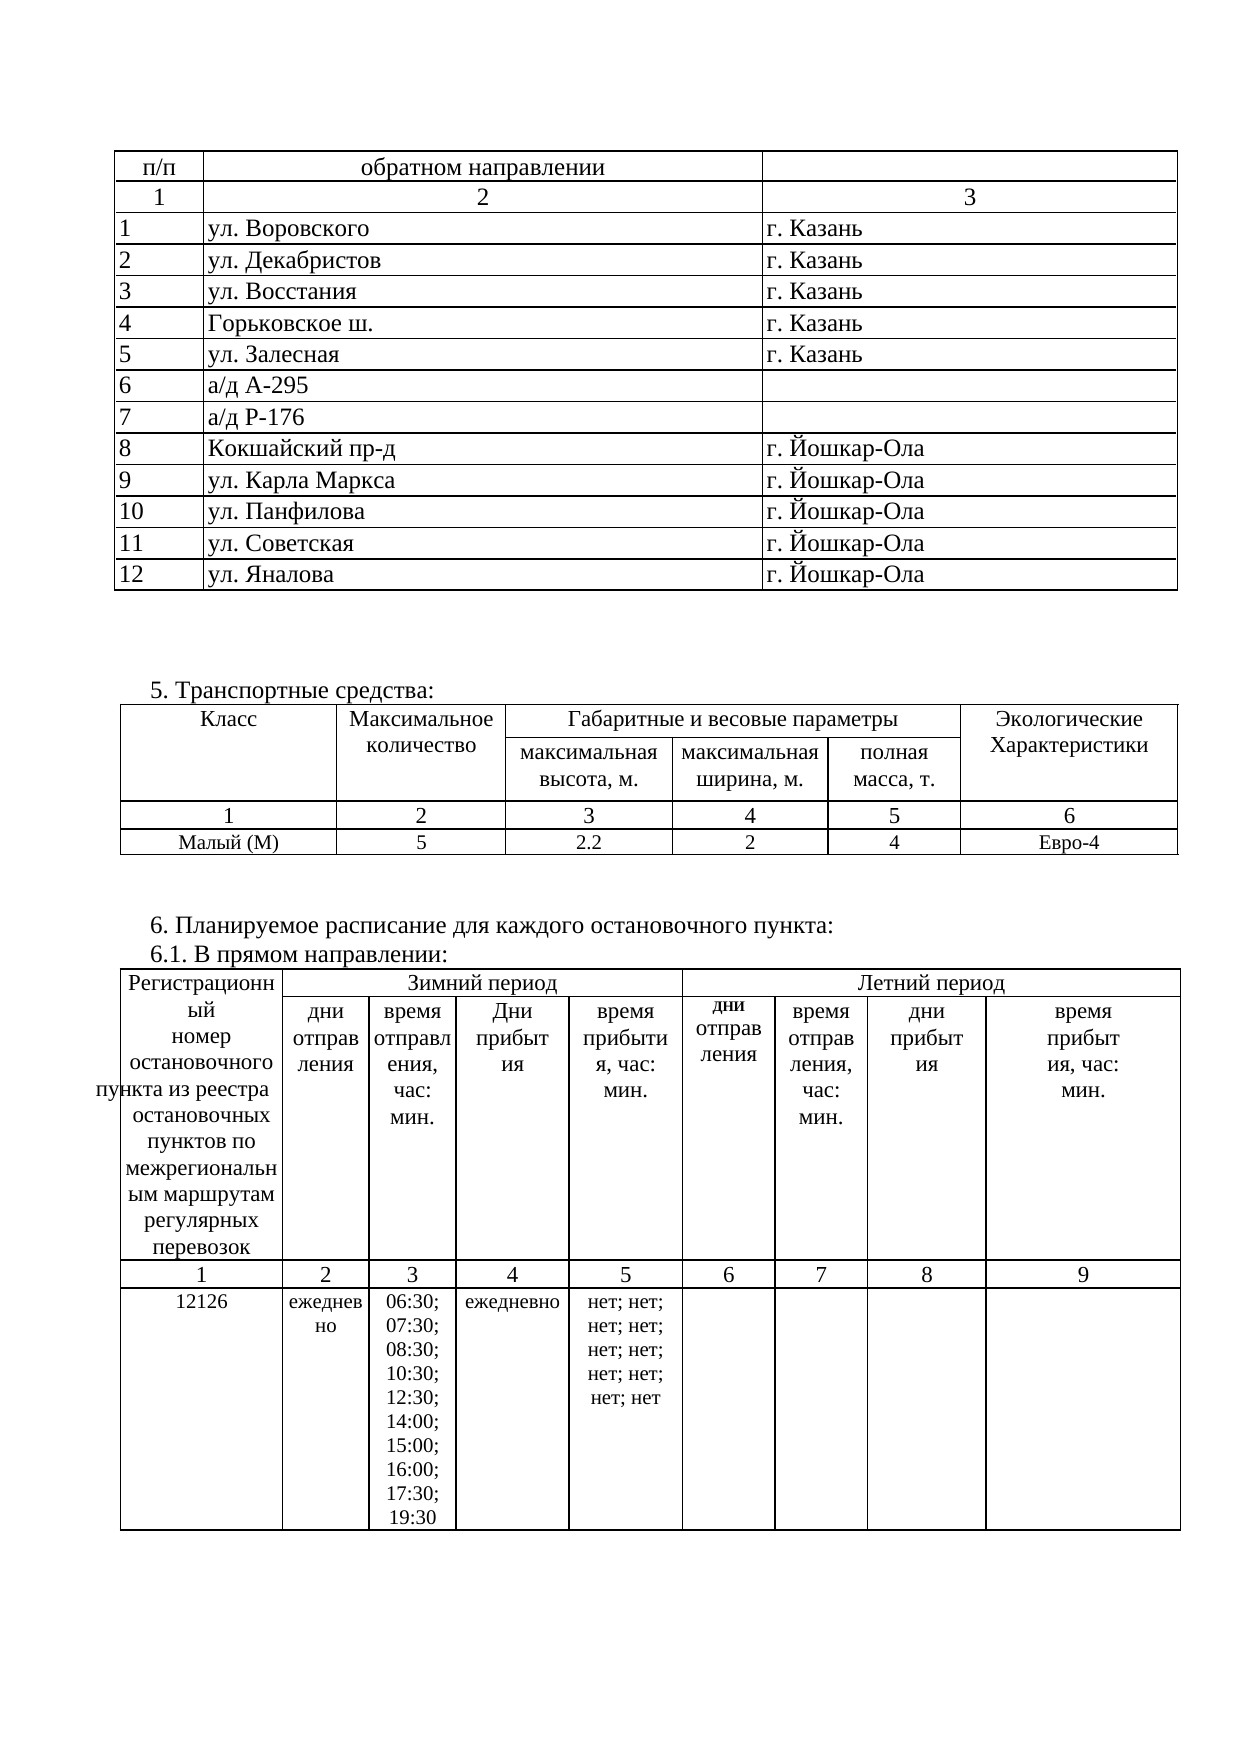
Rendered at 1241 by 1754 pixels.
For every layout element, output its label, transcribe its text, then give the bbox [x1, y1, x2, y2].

table_cell 3 [763, 180, 1177, 212]
table_cell [763, 401, 1177, 432]
table_cell [987, 1289, 1180, 1529]
table_header Экологические Характеристики [961, 705, 1177, 800]
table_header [121, 970, 282, 1259]
table_cell 12126 [121, 1289, 282, 1529]
table_cell 4 [673, 802, 827, 828]
table_cell Кокшайский пр-д [204, 434, 762, 463]
table_cell 1 [115, 213, 203, 243]
table_cell ул. Воровского [204, 213, 762, 243]
table_cell 3 [370, 1261, 455, 1287]
table_cell г. Йошкар-Ола [763, 432, 1177, 463]
table_cell 2 [337, 802, 505, 828]
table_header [204, 152, 762, 180]
table_cell 2 [283, 1261, 368, 1287]
table_cell максимальная ширина, м. [673, 738, 827, 800]
table_cell а/д Р-176 [204, 402, 762, 432]
table_cell 6 [961, 802, 1177, 828]
table_cell 5 [570, 1261, 682, 1287]
table_cell 1 [121, 1261, 282, 1287]
table_cell ул. Яналова [204, 560, 762, 589]
table_cell г. Йошкар-Ола [763, 495, 1177, 526]
table_cell 4 [115, 307, 203, 338]
table_cell ул. Карла Маркса [204, 465, 762, 495]
table_cell 5 [829, 802, 960, 828]
table_cell 06:30; 07:30; 08:30; 10:30; 12:30; 14:00; 15:00; 16:00; 17:30; 19:30 [370, 1289, 455, 1529]
table_cell ежедневно [457, 1289, 568, 1529]
table_cell дни отправ ления [283, 997, 368, 1259]
table_cell 3 [506, 802, 672, 828]
table_cell 8 [868, 1261, 985, 1287]
table_cell ул. Залесная [204, 339, 762, 369]
text 6.1. В прямом направлении: [150, 939, 1090, 968]
table_cell полная масса, т. [829, 738, 960, 800]
table_cell ул. Восстания [204, 276, 762, 306]
text 5. Транспортные средства: [150, 675, 1090, 703]
table_cell 5 [115, 339, 203, 369]
table_header Габаритные и весовые параметры [506, 705, 960, 737]
table_cell ул. Панфилова [204, 497, 762, 526]
table_cell г. Казань [763, 275, 1177, 306]
table_cell 11 [115, 528, 203, 558]
table_header Класс [121, 705, 336, 800]
table_cell г. Йошкар-Ола [763, 464, 1177, 495]
table_cell 6 [683, 1261, 774, 1287]
table_cell 5 [337, 830, 505, 854]
table_header Зимний период [283, 970, 682, 996]
table_cell г. Казань [763, 243, 1177, 275]
table_cell 4 [829, 830, 960, 854]
table_cell г. Казань [763, 306, 1177, 338]
table_cell 10 [115, 496, 203, 526]
table_cell а/д А-295 [204, 371, 762, 401]
table_cell Евро-4 [961, 830, 1177, 854]
table_cell [868, 1289, 985, 1529]
table_cell ул. Декабристов [204, 245, 762, 275]
table_cell 12 [115, 559, 203, 589]
table_cell 7 [115, 402, 203, 432]
table_cell дни прибыт ия [868, 997, 985, 1259]
table_cell 2.2 [506, 830, 672, 854]
table_cell 2 [115, 244, 203, 275]
table_cell г. Казань [763, 338, 1177, 369]
table_cell 2 [204, 182, 762, 212]
table_cell г. Йошкар-Ола [763, 558, 1177, 589]
table_cell [683, 1289, 774, 1529]
table_cell Горьковское ш. [204, 308, 762, 338]
table_cell время отправ ления, час: мин. [776, 997, 867, 1259]
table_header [763, 152, 1177, 180]
table_cell г. Йошкар-Ола [763, 526, 1177, 558]
table_cell 4 [457, 1261, 568, 1287]
table_cell время прибыти я, час: мин. [570, 997, 682, 1259]
table_cell 3 [115, 276, 203, 306]
table_cell [776, 1289, 867, 1529]
table_header Максимальное количество [337, 705, 505, 800]
table_cell г. Казань [763, 212, 1177, 243]
table_cell 9 [987, 1261, 1180, 1287]
table_cell 1 [115, 181, 203, 212]
table_header N п/п [115, 152, 203, 180]
text 6. Планируемое расписание для каждого остановочного пункта: [150, 910, 1090, 939]
table_cell ул. Советская [204, 528, 762, 558]
table_cell Дни прибыт ия [457, 997, 568, 1259]
table_cell 8 [115, 433, 203, 463]
table_cell 9 [115, 465, 203, 495]
table_cell время отправл ения, час: мин. [370, 997, 455, 1259]
table_cell [763, 369, 1177, 401]
table_cell время прибыт ия, час: мин. [987, 997, 1180, 1259]
table_cell 6 [115, 370, 203, 401]
table_cell 7 [776, 1261, 867, 1287]
table_header Летний период [683, 970, 1180, 996]
table_cell максимальная высота, м. [506, 738, 672, 800]
table_cell 2 [673, 830, 827, 854]
table_cell ДНИ отправ ления [683, 997, 774, 1259]
table_cell нет; нет; нет; нет; нет; нет; нет; нет; нет; нет [570, 1289, 682, 1529]
table_cell 1 [121, 802, 336, 828]
table_cell Малый (М) [121, 830, 336, 854]
table_cell ежедневно [283, 1289, 368, 1529]
